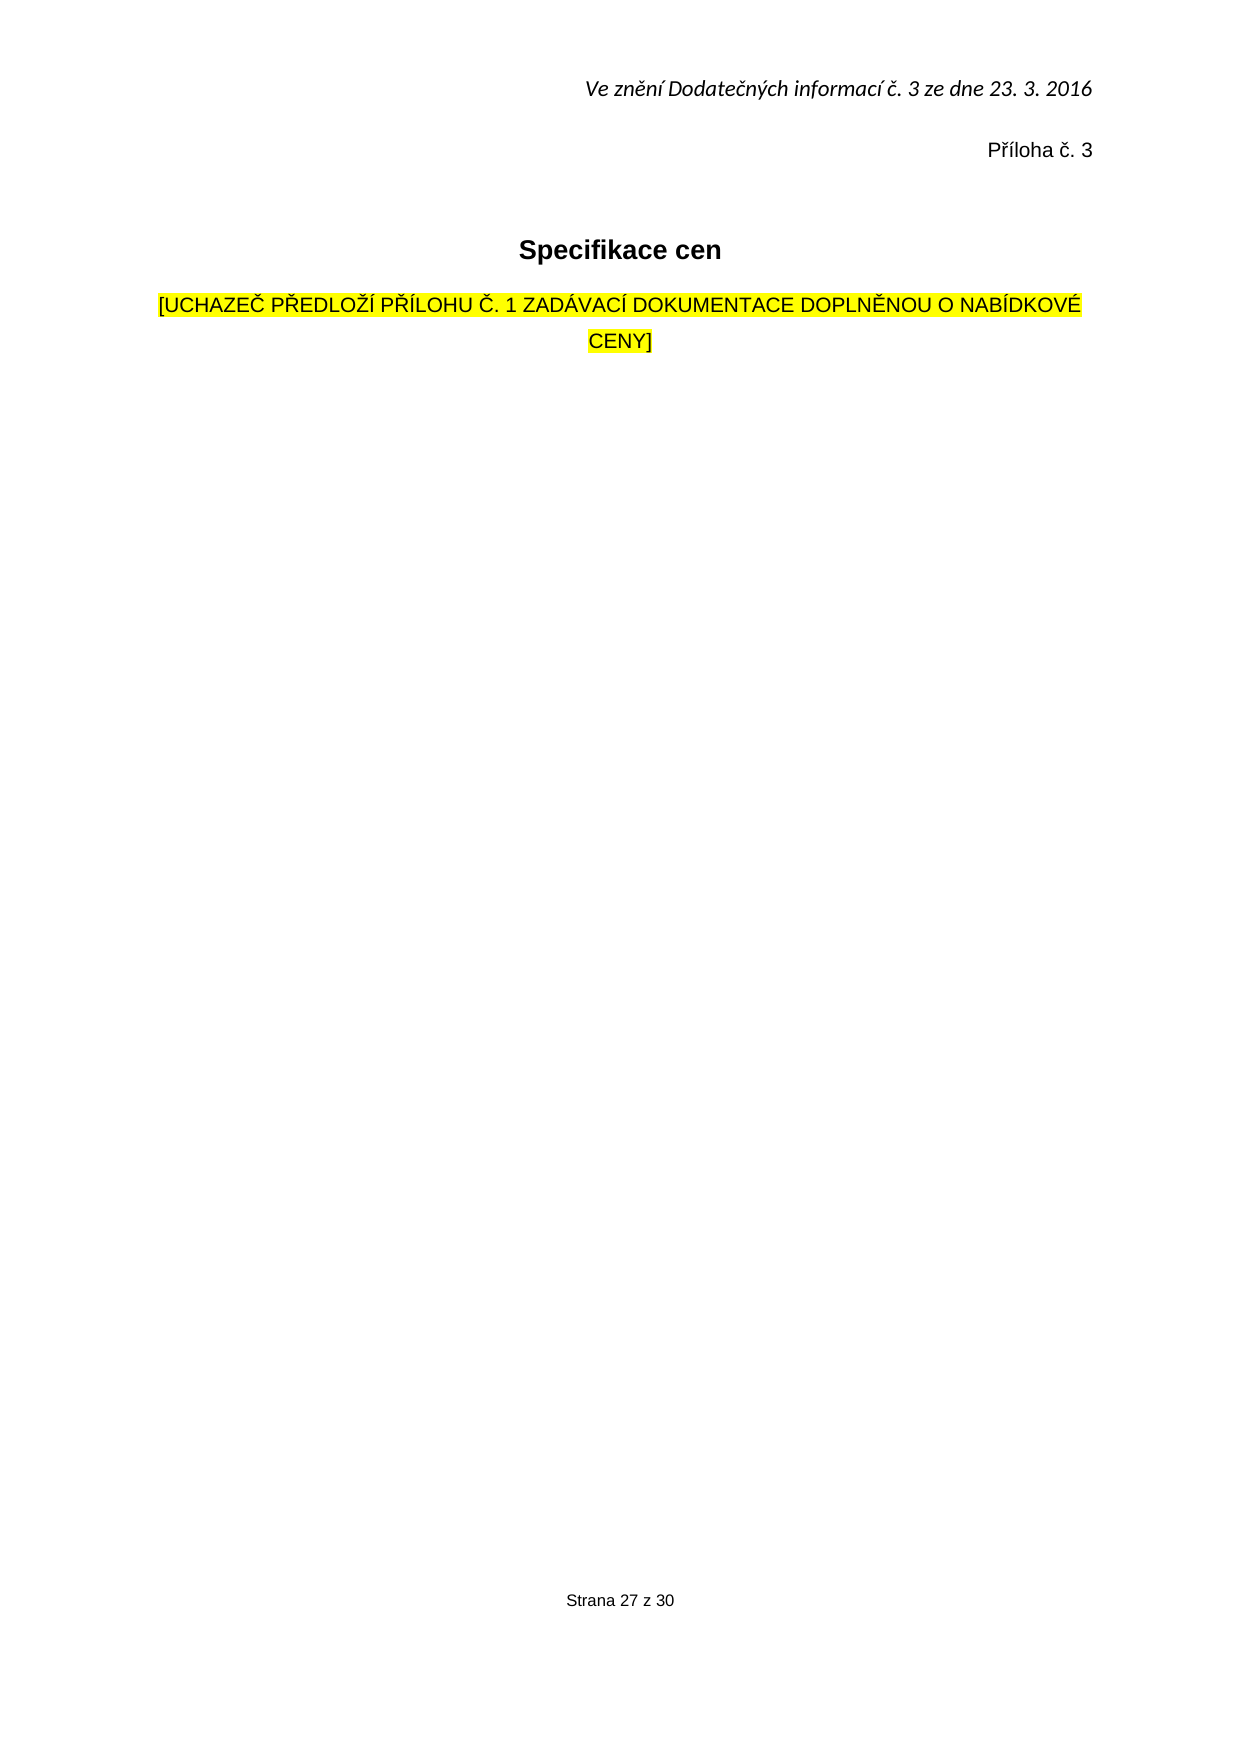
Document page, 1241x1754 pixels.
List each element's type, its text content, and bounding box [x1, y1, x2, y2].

text [UCHAZEČ PŘEDLOŽÍ PŘÍLOHU Č. 1 ZADÁVACÍ DOKUMENTACE DOPLNĚNOU O NABÍDKOVÉ CENY] [148, 293, 1093, 353]
text Příloha č. 3 [148, 133, 1093, 162]
text Specifikace cen [148, 234, 1093, 265]
